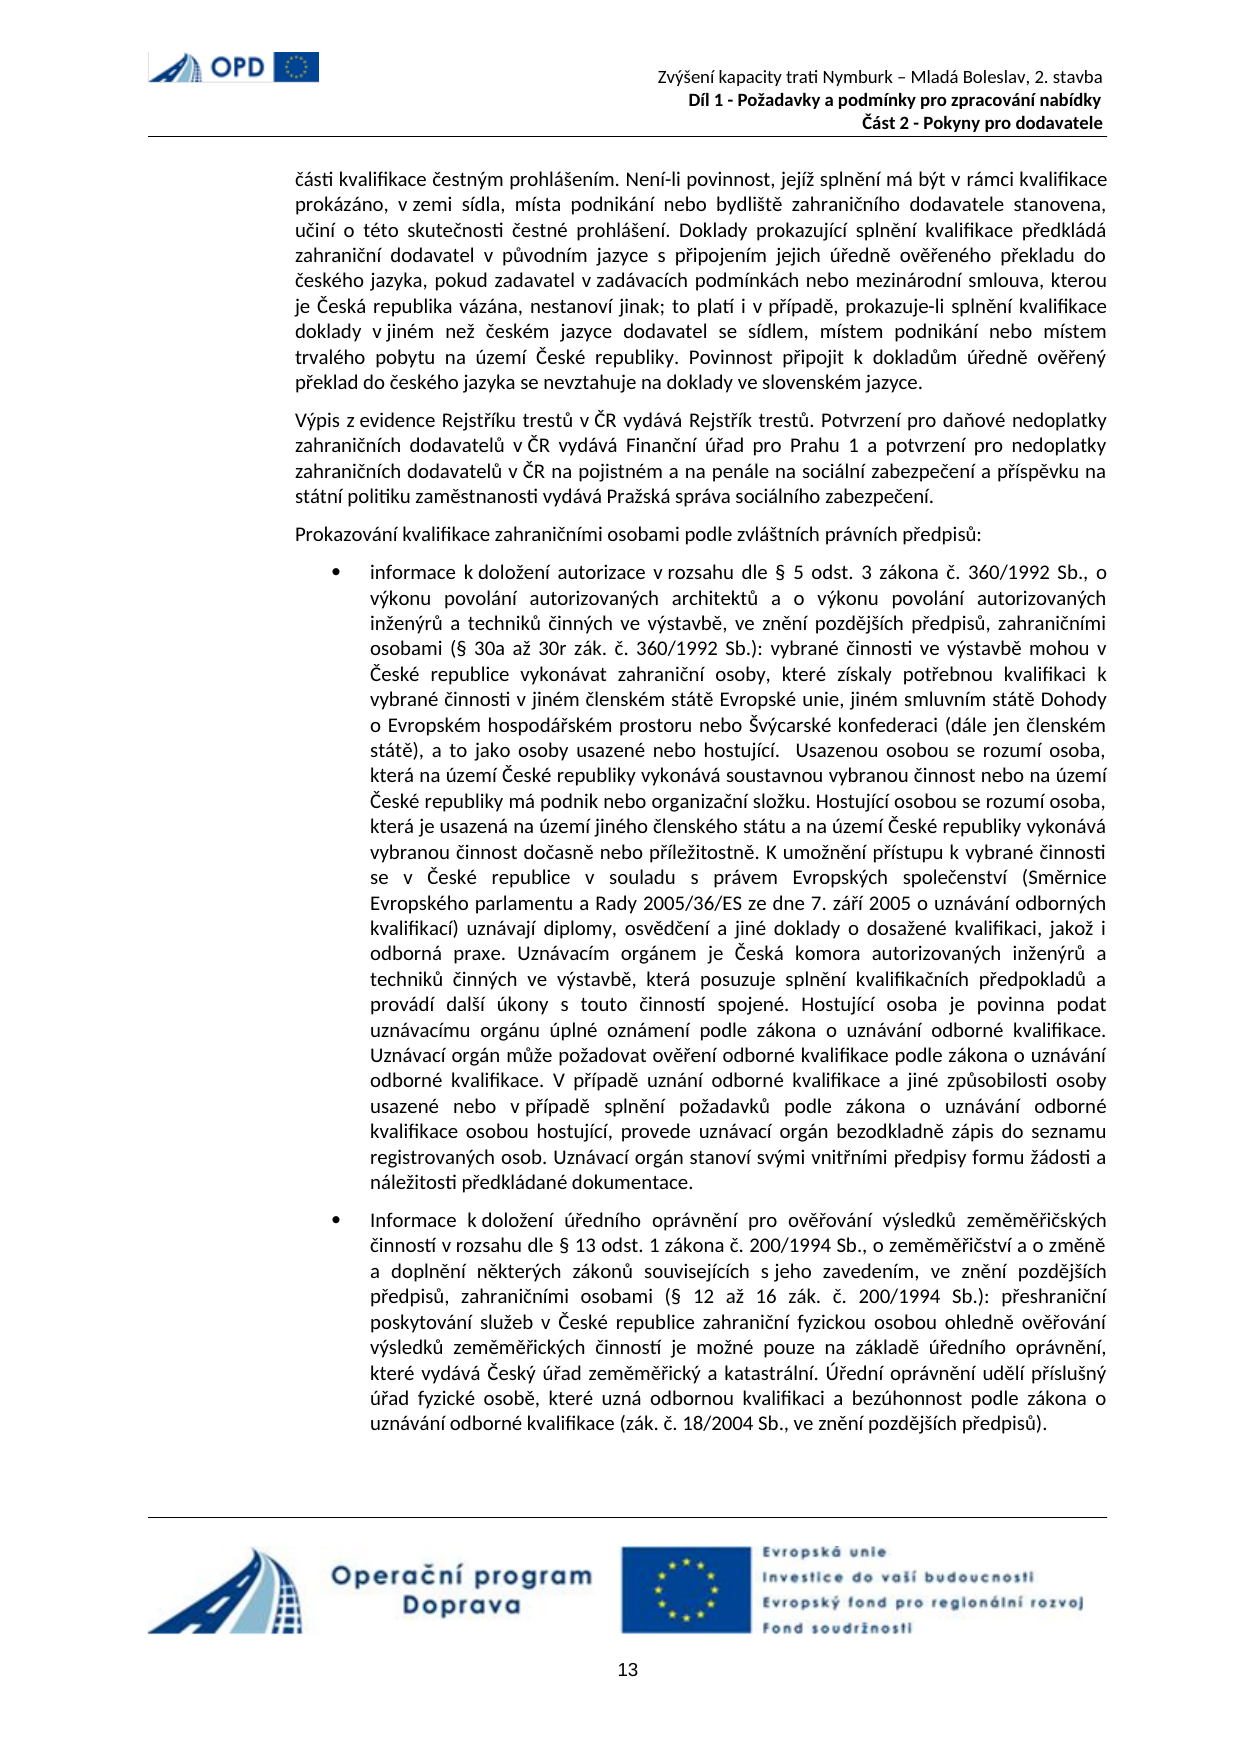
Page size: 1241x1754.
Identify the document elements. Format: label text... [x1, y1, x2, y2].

text Prokazování kvalifikace zahraničními osobami podle zvláštních právních předpisů: [295, 521, 1107, 547]
list Informace k doložení úředního oprávnění pro ověřování výsledků zeměměřičských činností v rozsahu dle § 13 odst. 1 zákona č. 200/1994 Sb., o zeměměřičství a o změně a doplnění některých zákonů souvisejících s jeho zavedením, ve znění pozdějších předpisů, zahraničními osobami (§ 12 až 16 zák. č. 200/1994 Sb.): přeshraniční poskytování služeb v České republice zahraniční fyzickou osobou ohledně ověřování výsledků zeměměřických činností je možné pouze na základě úředního oprávnění, které vydává Český úřad zeměměřický a katastrální. Úřední oprávnění udělí příslušný úřad fyzické osobě, které uzná odbornou kvalifikaci a bezúhonnost podle zákona o uznávání odborné kvalifikace (zák. č. 18/2004 Sb., ve znění pozdějších předpisů). [332, 1207, 1107, 1436]
picture [147, 1546, 1085, 1637]
list informace k doložení autorizace v rozsahu dle § 5 odst. 3 zákona č. 360/1992 Sb., o výkonu povolání autorizovaných architektů a o výkonu povolání autorizovaných inženýrů a techniků činných ve výstavbě, ve znění pozdějších předpisů, zahraničními osobami (§ 30a až 30r zák. č. 360/1992 Sb.): vybrané činnosti ve výstavbě mohou v České republice vykonávat zahraniční osoby, které získaly potřebnou kvalifikaci k vybrané činnosti v jiném členském státě Evropské unie, jiném smluvním státě Dohody o Evropském hospodářském prostoru nebo Švýcarské konfederaci (dále jen členském státě), a to jako osoby usazené nebo hostující. Usazenou osobou se rozumí osoba, která na území České republiky vykonává soustavnou vybranou činnost nebo na území České republiky má podnik nebo organizační složku. Hostující osobou se rozumí osoba, která je usazená na území jiného členského státu a na území České republiky vykonává vybranou činnost dočasně nebo příležitostně. K umožnění přístupu k vybrané činnosti se v České republice v souladu s právem Evropských společenství (Směrnice Evropského parlamentu a Rady 2005/36/ES ze dne 7. září 2005 o uznávání odborných kvalifikací) uznávají diplomy, osvědčení a jiné doklady o dosažené kvalifikaci, jakož i odborná praxe. Uznávacím orgánem je Česká komora autorizovaných inženýrů a techniků činných ve výstavbě, která posuzuje splnění kvalifikačních předpokladů a provádí další úkony s touto činností spojené. Hostující osoba je povinna podat uznávacímu orgánu úplné oznámení podle zákona o uznávání odborné kvalifikace. Uznávací orgán může požadovat ověření odborné kvalifikace podle zákona o uznávání odborné kvalifikace. V případě uznání odborné kvalifikace a jiné způsobilosti osoby usazené nebo v případě splnění požadavků podle zákona o uznávání odborné kvalifikace osobou hostující, provede uznávací orgán bezodkladně zápis do seznamu registrovaných osob. Uznávací orgán stanoví svými vnitřními předpisy formu žádosti a náležitosti předkládané dokumentace. [332, 559, 1107, 1195]
text Výpis z evidence Rejstříku trestů v ČR vydává Rejstřík trestů. Potvrzení pro daňové nedoplatky zahraničních dodavatelů v ČR vydává Finanční úřad pro Prahu 1 a potvrzení pro nedoplatky zahraničních dodavatelů v ČR na pojistném a na penále na sociální zabezpečení a příspěvku na státní politiku zaměstnanosti vydává Pražská správa sociálního zabezpečení. [295, 407, 1107, 509]
picture [147, 52, 319, 84]
